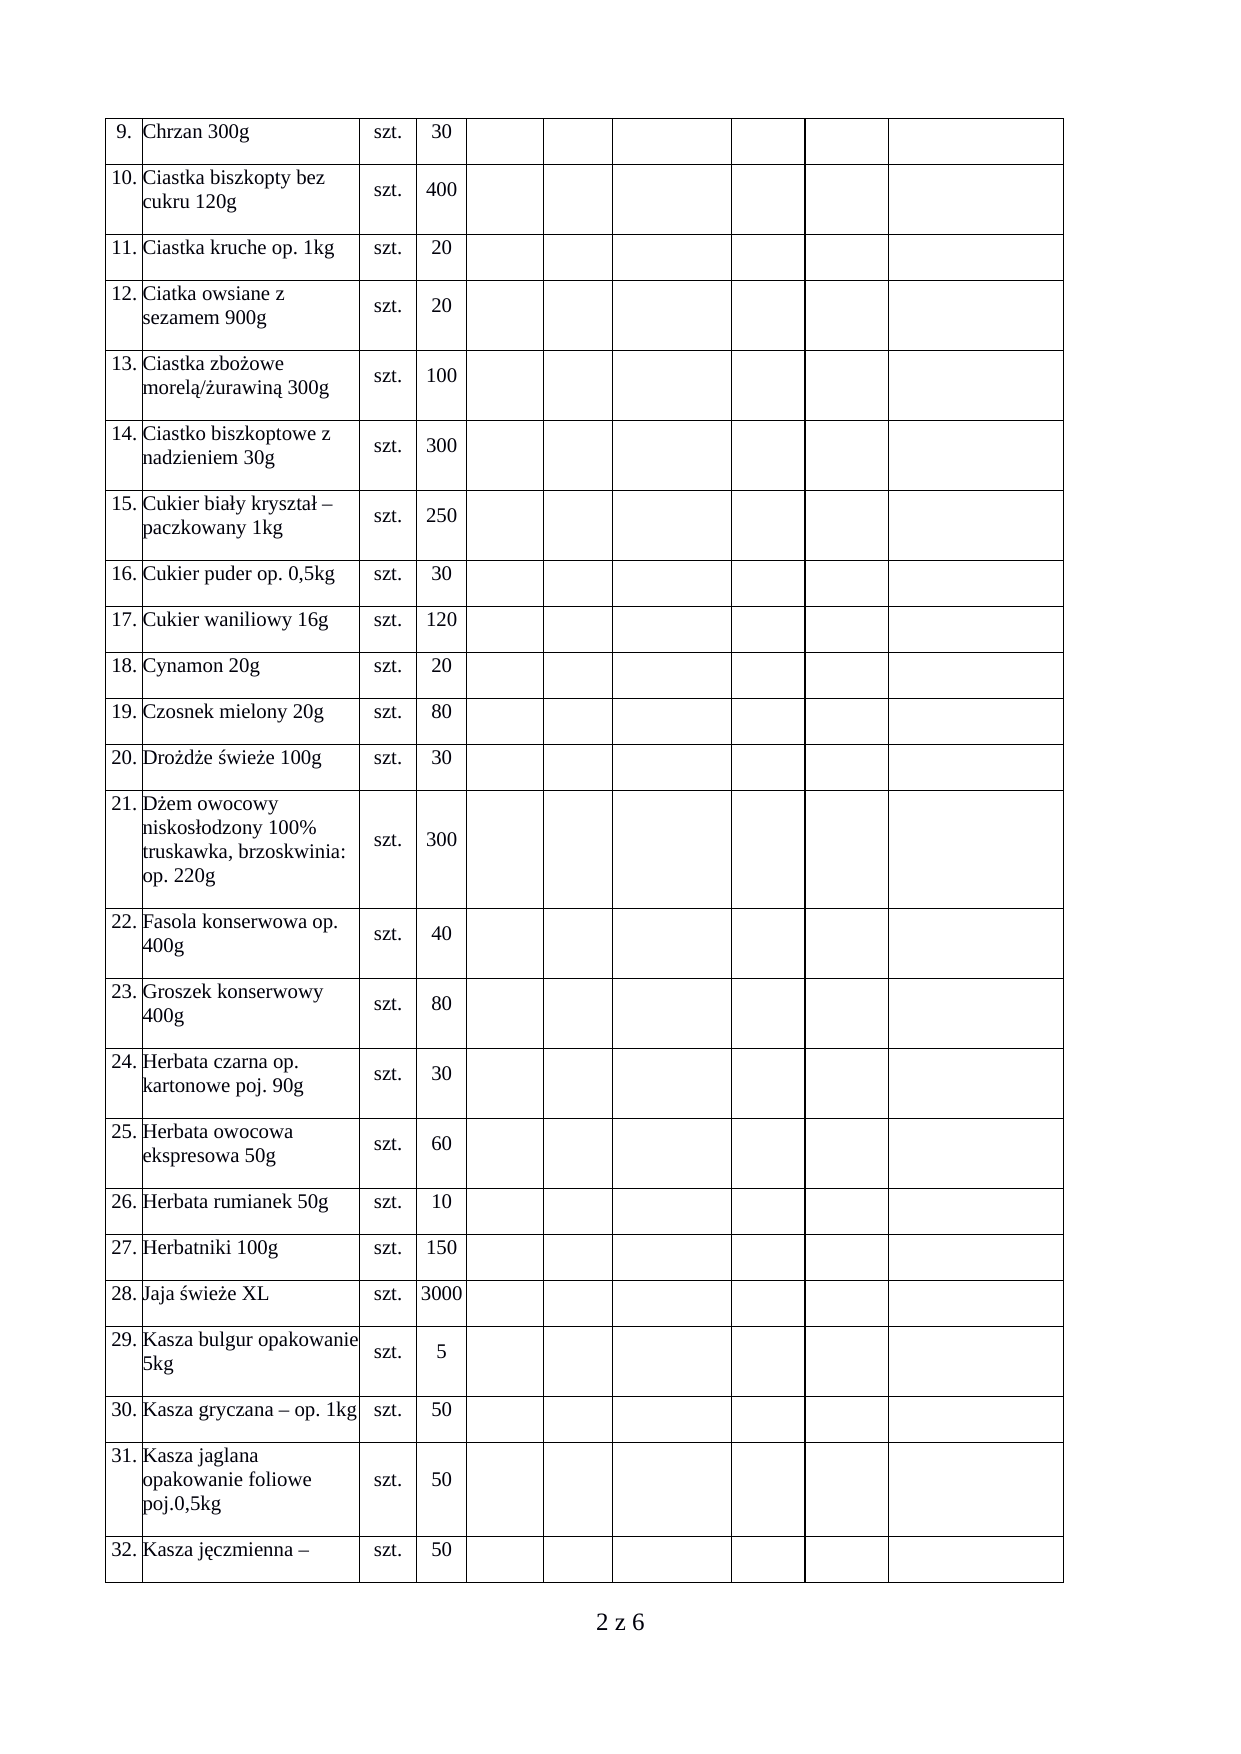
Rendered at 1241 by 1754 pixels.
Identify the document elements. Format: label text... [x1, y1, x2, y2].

table_cell Groszek konserwowy 400g [143, 979, 359, 1048]
table_cell Herbata czarna op. kartonowe poj. 90g [143, 1049, 359, 1118]
table_cell szt. [360, 791, 416, 908]
table_cell [544, 1397, 612, 1442]
table_cell [889, 1281, 1063, 1326]
table_cell [889, 351, 1063, 420]
table_cell [732, 1049, 804, 1118]
table_cell Herbata owocowa ekspresowa 50g [143, 1119, 359, 1188]
table_cell [613, 699, 731, 744]
table_cell szt. [360, 1119, 416, 1188]
table_cell [544, 1537, 612, 1582]
table_cell [732, 909, 804, 978]
table_cell [544, 1443, 612, 1536]
table_cell szt. [360, 421, 416, 490]
table_cell [732, 979, 804, 1048]
table_cell 10 [417, 1189, 466, 1234]
table_cell [613, 561, 731, 606]
table_cell [613, 1049, 731, 1118]
table_cell [889, 421, 1063, 490]
table_cell 3000 [417, 1281, 466, 1326]
table_cell [544, 1235, 612, 1280]
table_cell szt. [360, 653, 416, 698]
table_cell [732, 1397, 804, 1442]
table_cell [889, 1397, 1063, 1442]
table_cell szt. [360, 699, 416, 744]
table_cell [467, 745, 543, 790]
table_cell [889, 1327, 1063, 1396]
table_cell [544, 1327, 612, 1396]
table_cell [806, 1119, 888, 1188]
table_cell szt. [360, 491, 416, 560]
table_cell [613, 653, 731, 698]
table_cell [806, 1235, 888, 1280]
table_cell [544, 1049, 612, 1118]
table_cell Jaja świeże XL [143, 1281, 359, 1326]
table_cell [613, 351, 731, 420]
table_cell 300 [417, 421, 466, 490]
table_cell szt. [360, 1537, 416, 1582]
table_cell [889, 119, 1063, 164]
table_cell [732, 1537, 804, 1582]
table_cell 29. [106, 1327, 142, 1396]
table_cell 20 [417, 235, 466, 280]
table_cell [613, 165, 731, 234]
table_cell 30 [417, 561, 466, 606]
table_cell [613, 745, 731, 790]
table_cell 50 [417, 1397, 466, 1442]
table_cell [467, 1443, 543, 1536]
table_cell 22. [106, 909, 142, 978]
table_cell szt. [360, 1443, 416, 1536]
table_cell [467, 909, 543, 978]
table_cell [806, 791, 888, 908]
table_cell [467, 561, 543, 606]
table_cell [806, 653, 888, 698]
table_cell [732, 1327, 804, 1396]
table_cell [889, 235, 1063, 280]
table_cell [467, 1119, 543, 1188]
table_cell [613, 281, 731, 350]
table_cell 14. [106, 421, 142, 490]
table_cell 80 [417, 979, 466, 1048]
table_cell 300 [417, 791, 466, 908]
table_cell [544, 909, 612, 978]
table_cell 24. [106, 1049, 142, 1118]
table_cell [544, 491, 612, 560]
table_cell [806, 281, 888, 350]
table_cell 11. [106, 235, 142, 280]
table_cell [613, 979, 731, 1048]
table_cell Kasza jaglana opakowanie foliowe poj.0,5kg [143, 1443, 359, 1536]
table_cell [467, 421, 543, 490]
table_cell [467, 791, 543, 908]
table_cell [806, 979, 888, 1048]
table_cell 80 [417, 699, 466, 744]
table_cell [889, 491, 1063, 560]
table_cell Ciastka biszkopty bez cukru 120g [143, 165, 359, 234]
table_cell [544, 119, 612, 164]
table_cell [806, 421, 888, 490]
table_cell Cukier puder op. 0,5kg [143, 561, 359, 606]
table_cell Herbata rumianek 50g [143, 1189, 359, 1234]
table_cell szt. [360, 745, 416, 790]
table_cell [613, 235, 731, 280]
table_cell 12. [106, 281, 142, 350]
table_cell 27. [106, 1235, 142, 1280]
table_cell [613, 421, 731, 490]
table_cell [613, 1537, 731, 1582]
table_cell Ciastka kruche op. 1kg [143, 235, 359, 280]
table_cell [889, 561, 1063, 606]
table_cell 60 [417, 1119, 466, 1188]
table_cell szt. [360, 1327, 416, 1396]
table_cell [806, 1281, 888, 1326]
table_cell 23. [106, 979, 142, 1048]
table_cell 15. [106, 491, 142, 560]
table_cell szt. [360, 165, 416, 234]
table_cell Ciastka zbożowe morelą/żurawiną 300g [143, 351, 359, 420]
table_cell 20. [106, 745, 142, 790]
table_cell [732, 1189, 804, 1234]
table_cell [806, 1189, 888, 1234]
table_cell [889, 1537, 1063, 1582]
table_cell [806, 491, 888, 560]
table_cell [613, 1397, 731, 1442]
table_cell [889, 1189, 1063, 1234]
table_cell szt. [360, 979, 416, 1048]
table_cell Cynamon 20g [143, 653, 359, 698]
table_cell 19. [106, 699, 142, 744]
table_cell szt. [360, 1189, 416, 1234]
table_cell [889, 979, 1063, 1048]
table_cell [806, 351, 888, 420]
table_cell 20 [417, 281, 466, 350]
table_cell 10. [106, 165, 142, 234]
table_cell [732, 607, 804, 652]
table_cell [467, 351, 543, 420]
table_cell [732, 1119, 804, 1188]
table_cell [889, 607, 1063, 652]
table_cell [806, 235, 888, 280]
table_cell [467, 1049, 543, 1118]
table_cell Chrzan 300g [143, 119, 359, 164]
table_cell [544, 699, 612, 744]
table_cell [806, 1049, 888, 1118]
table_cell [613, 119, 731, 164]
table_cell [467, 979, 543, 1048]
table_cell [467, 119, 543, 164]
table_cell [732, 745, 804, 790]
table_cell 21. [106, 791, 142, 908]
table_cell [889, 165, 1063, 234]
table_cell 150 [417, 1235, 466, 1280]
table_cell [732, 1443, 804, 1536]
table_cell [544, 235, 612, 280]
table_cell 50 [417, 1443, 466, 1536]
table_cell [806, 561, 888, 606]
table_cell [732, 421, 804, 490]
table_cell szt. [360, 561, 416, 606]
table_cell [806, 607, 888, 652]
table_cell [467, 1537, 543, 1582]
table_cell [544, 1119, 612, 1188]
table_cell Drożdże świeże 100g [143, 745, 359, 790]
table_cell [613, 1327, 731, 1396]
table_cell Fasola konserwowa op. 400g [143, 909, 359, 978]
table_cell [889, 1119, 1063, 1188]
table_cell [732, 653, 804, 698]
table_cell [806, 1537, 888, 1582]
table_cell [613, 791, 731, 908]
table_cell [613, 1281, 731, 1326]
table_cell [544, 607, 612, 652]
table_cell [143, 1537, 359, 1582]
table_cell [613, 607, 731, 652]
table_cell [544, 653, 612, 698]
table_cell [613, 1189, 731, 1234]
table_cell [889, 1443, 1063, 1536]
table_cell [467, 491, 543, 560]
table_cell 250 [417, 491, 466, 560]
table_cell [732, 491, 804, 560]
table_cell 25. [106, 1119, 142, 1188]
table_cell szt. [360, 1235, 416, 1280]
table_cell szt. [360, 607, 416, 652]
table_cell [806, 699, 888, 744]
table_cell [806, 745, 888, 790]
table_cell 16. [106, 561, 142, 606]
table_cell [613, 1235, 731, 1280]
table_cell 30 [417, 119, 466, 164]
table_cell [732, 351, 804, 420]
table_cell [806, 165, 888, 234]
table_cell [732, 119, 804, 164]
table_cell [467, 699, 543, 744]
table_cell [544, 351, 612, 420]
table_cell [613, 1119, 731, 1188]
table_cell [732, 1235, 804, 1280]
table_cell [467, 235, 543, 280]
table_cell Kasza bulgur opakowanie 5kg [143, 1327, 359, 1396]
table_cell 100 [417, 351, 466, 420]
table_cell 13. [106, 351, 142, 420]
table_cell 31. [106, 1443, 142, 1536]
table_cell [806, 1327, 888, 1396]
table_cell Ciatka owsiane z sezamem 900g [143, 281, 359, 350]
table_cell Cukier biały kryształ – paczkowany 1kg [143, 491, 359, 560]
table_cell [467, 607, 543, 652]
table_cell [467, 1189, 543, 1234]
table_cell Dżem owocowy niskosłodzony 100% truskawka, brzoskwinia: op. 220g [143, 791, 359, 908]
table_cell [544, 1281, 612, 1326]
table_cell [544, 791, 612, 908]
table_cell 30 [417, 745, 466, 790]
table_cell [806, 1397, 888, 1442]
table_cell [732, 165, 804, 234]
table_cell 18. [106, 653, 142, 698]
table_cell [467, 281, 543, 350]
table_cell 5 [417, 1327, 466, 1396]
table_cell [889, 745, 1063, 790]
table_cell szt. [360, 235, 416, 280]
table_cell [544, 979, 612, 1048]
table_cell [544, 745, 612, 790]
table_cell [467, 1397, 543, 1442]
table_cell szt. [360, 1049, 416, 1118]
table_cell [544, 561, 612, 606]
table_cell [732, 1281, 804, 1326]
table_cell [467, 653, 543, 698]
table_cell Kasza gryczana – op. 1kg [143, 1397, 359, 1442]
table_cell 40 [417, 909, 466, 978]
table_cell [732, 235, 804, 280]
table_cell szt. [360, 1397, 416, 1442]
table_cell 50 [417, 1537, 466, 1582]
table_cell Ciastko biszkoptowe z nadzieniem 30g [143, 421, 359, 490]
table_cell [544, 165, 612, 234]
table_cell Czosnek mielony 20g [143, 699, 359, 744]
table_cell 32. [106, 1537, 142, 1582]
table_cell [544, 1189, 612, 1234]
table_cell [732, 561, 804, 606]
table_cell szt. [360, 281, 416, 350]
table_cell [889, 1049, 1063, 1118]
table_cell [544, 421, 612, 490]
table_cell [889, 1235, 1063, 1280]
table_cell [613, 909, 731, 978]
table_cell szt. [360, 119, 416, 164]
table_cell 30. [106, 1397, 142, 1442]
table_cell [889, 909, 1063, 978]
table_cell [467, 1327, 543, 1396]
table_cell 30 [417, 1049, 466, 1118]
table_cell [806, 119, 888, 164]
table_cell szt. [360, 909, 416, 978]
table_cell 17. [106, 607, 142, 652]
table_cell [467, 1281, 543, 1326]
table_cell [613, 1443, 731, 1536]
table_cell 20 [417, 653, 466, 698]
table_cell [806, 1443, 888, 1536]
table_cell [889, 699, 1063, 744]
table_cell [732, 791, 804, 908]
table_cell [467, 165, 543, 234]
table_cell 120 [417, 607, 466, 652]
table_cell Herbatniki 100g [143, 1235, 359, 1280]
table_cell 26. [106, 1189, 142, 1234]
table_cell Cukier waniliowy 16g [143, 607, 359, 652]
table_cell [467, 1235, 543, 1280]
table_cell [732, 281, 804, 350]
table_cell [544, 281, 612, 350]
table_cell [732, 699, 804, 744]
table_cell [806, 909, 888, 978]
table_cell [613, 491, 731, 560]
table_cell szt. [360, 351, 416, 420]
table_cell 28. [106, 1281, 142, 1326]
table_cell 400 [417, 165, 466, 234]
table_cell [889, 791, 1063, 908]
table_cell 9. [106, 119, 142, 164]
table_cell [889, 281, 1063, 350]
table_cell [889, 653, 1063, 698]
table_cell szt. [360, 1281, 416, 1326]
